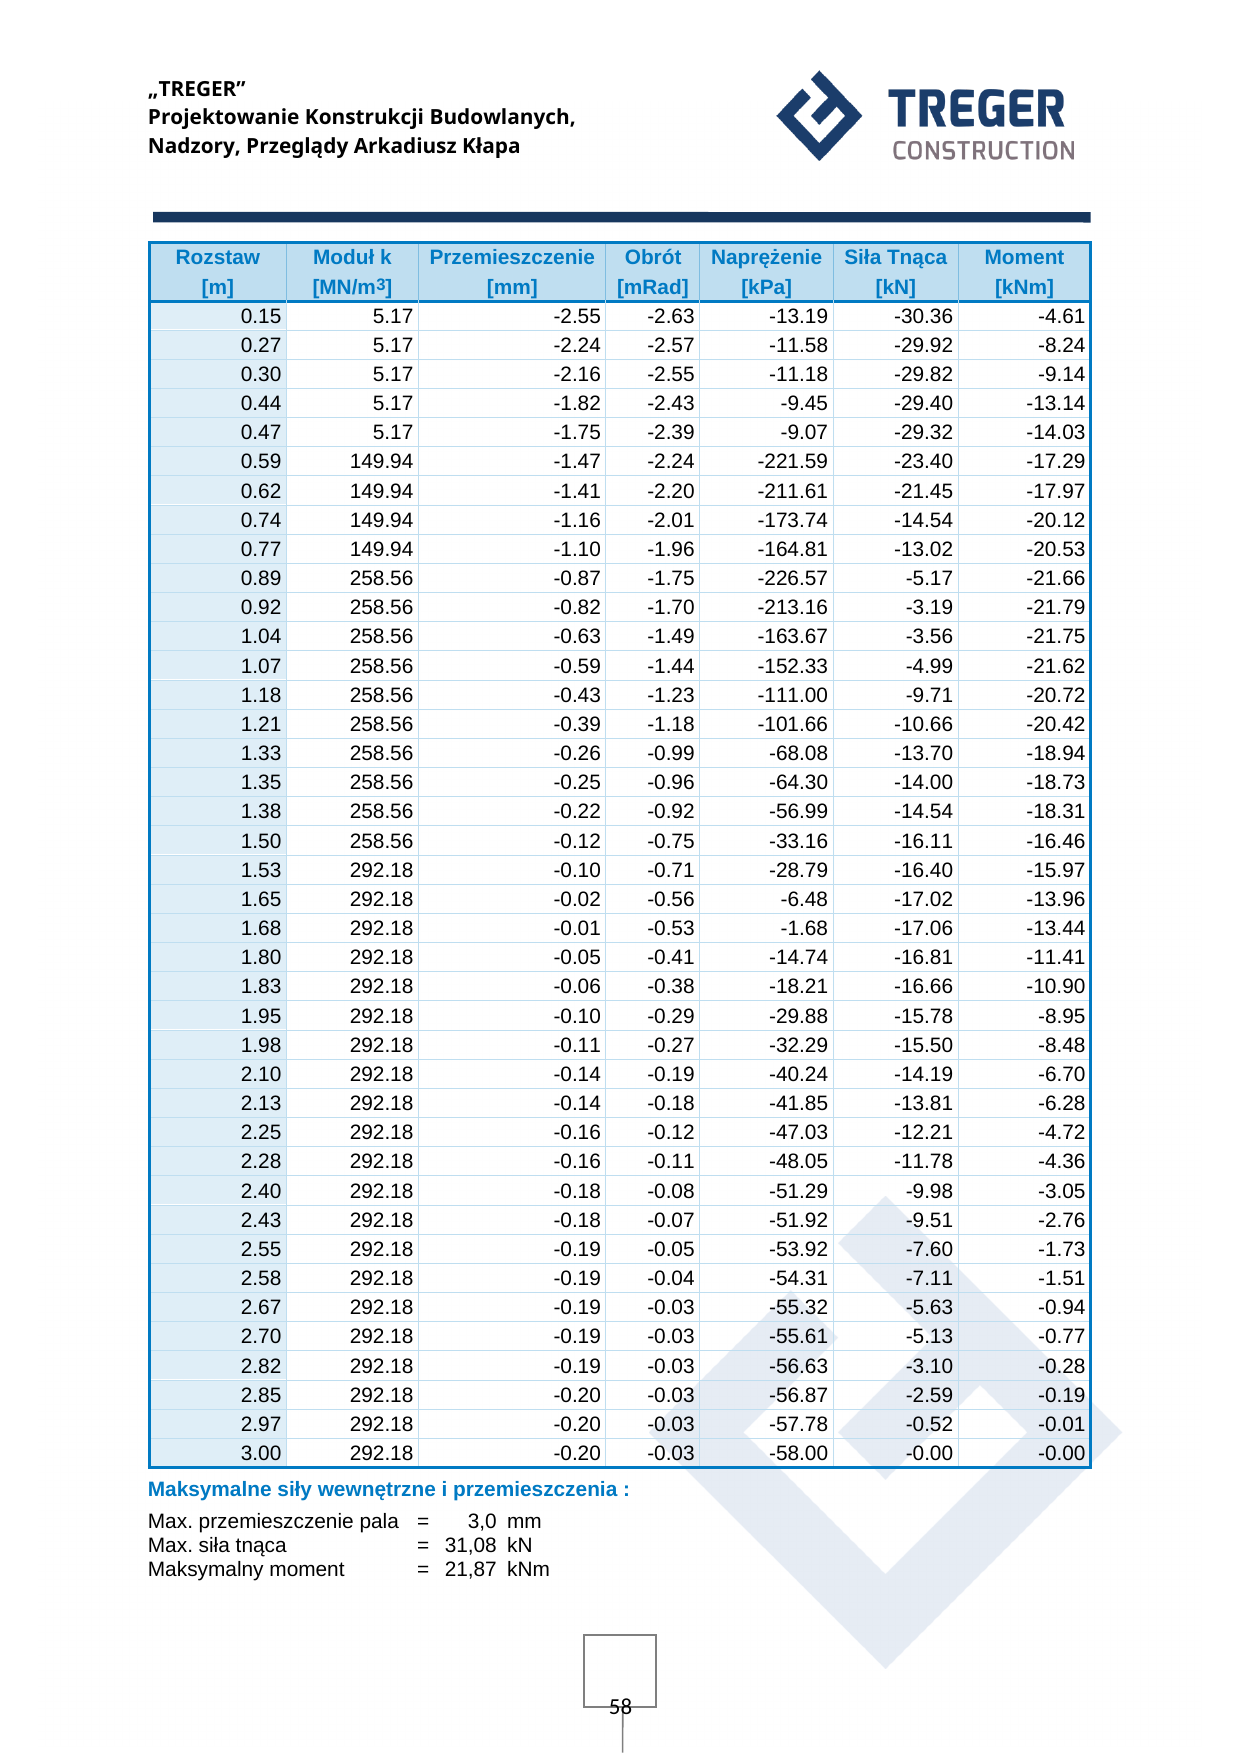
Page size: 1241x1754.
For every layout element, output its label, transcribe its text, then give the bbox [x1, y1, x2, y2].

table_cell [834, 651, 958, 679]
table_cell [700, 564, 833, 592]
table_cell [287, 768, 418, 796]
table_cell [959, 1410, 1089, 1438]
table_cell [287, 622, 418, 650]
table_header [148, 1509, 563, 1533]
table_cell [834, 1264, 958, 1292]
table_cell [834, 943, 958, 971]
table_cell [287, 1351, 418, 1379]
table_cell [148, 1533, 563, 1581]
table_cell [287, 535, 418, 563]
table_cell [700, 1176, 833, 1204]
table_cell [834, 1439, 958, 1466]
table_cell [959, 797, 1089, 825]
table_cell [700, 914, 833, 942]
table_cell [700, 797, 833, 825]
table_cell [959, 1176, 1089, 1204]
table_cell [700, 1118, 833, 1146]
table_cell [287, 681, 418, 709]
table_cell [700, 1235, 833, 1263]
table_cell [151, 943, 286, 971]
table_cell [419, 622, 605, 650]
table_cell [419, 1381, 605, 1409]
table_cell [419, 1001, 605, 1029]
table_cell 5.17 [287, 418, 418, 446]
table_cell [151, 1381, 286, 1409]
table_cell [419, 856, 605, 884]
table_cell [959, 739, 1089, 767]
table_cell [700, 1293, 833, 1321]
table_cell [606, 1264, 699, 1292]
table_cell -2.57 [606, 331, 699, 359]
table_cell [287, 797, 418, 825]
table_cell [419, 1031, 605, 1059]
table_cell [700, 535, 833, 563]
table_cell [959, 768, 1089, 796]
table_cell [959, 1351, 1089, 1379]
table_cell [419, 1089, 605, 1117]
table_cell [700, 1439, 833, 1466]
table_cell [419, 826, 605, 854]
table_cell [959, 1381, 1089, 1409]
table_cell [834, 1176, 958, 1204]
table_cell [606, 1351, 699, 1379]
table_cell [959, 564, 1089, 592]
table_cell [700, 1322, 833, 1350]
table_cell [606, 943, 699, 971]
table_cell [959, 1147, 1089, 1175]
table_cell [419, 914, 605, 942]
table_cell 5.17 [287, 360, 418, 388]
table_header Moduł k [287, 244, 418, 272]
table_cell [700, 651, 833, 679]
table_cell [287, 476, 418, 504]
table_cell [kNm] [959, 272, 1089, 300]
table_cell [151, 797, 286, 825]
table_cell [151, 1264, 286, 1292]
table_header Przemieszczenie [419, 244, 605, 272]
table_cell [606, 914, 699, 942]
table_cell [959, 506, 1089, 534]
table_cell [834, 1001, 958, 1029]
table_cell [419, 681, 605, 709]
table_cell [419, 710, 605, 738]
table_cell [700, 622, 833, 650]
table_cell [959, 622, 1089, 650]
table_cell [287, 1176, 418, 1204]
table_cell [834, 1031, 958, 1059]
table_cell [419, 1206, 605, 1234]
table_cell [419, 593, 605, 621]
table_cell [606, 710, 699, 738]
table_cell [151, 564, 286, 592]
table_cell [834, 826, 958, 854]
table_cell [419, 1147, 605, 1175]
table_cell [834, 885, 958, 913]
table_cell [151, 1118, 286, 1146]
table_cell -29.40 [834, 389, 958, 417]
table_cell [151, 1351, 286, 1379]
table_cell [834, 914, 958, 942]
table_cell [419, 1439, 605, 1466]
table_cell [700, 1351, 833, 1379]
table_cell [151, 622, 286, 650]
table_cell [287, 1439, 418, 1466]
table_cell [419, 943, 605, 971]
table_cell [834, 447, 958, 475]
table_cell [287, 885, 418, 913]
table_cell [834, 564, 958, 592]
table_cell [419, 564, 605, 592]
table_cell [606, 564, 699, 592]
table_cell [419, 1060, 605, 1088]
table_cell [kPa] [700, 272, 833, 300]
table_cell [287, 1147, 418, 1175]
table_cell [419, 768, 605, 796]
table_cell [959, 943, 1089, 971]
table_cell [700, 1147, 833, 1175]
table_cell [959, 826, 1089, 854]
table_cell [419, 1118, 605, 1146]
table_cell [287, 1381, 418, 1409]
table_cell -29.82 [834, 360, 958, 388]
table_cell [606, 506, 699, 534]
table_cell [m] [151, 272, 286, 300]
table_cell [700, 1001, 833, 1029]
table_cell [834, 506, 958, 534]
table_cell 0.47 [151, 418, 286, 446]
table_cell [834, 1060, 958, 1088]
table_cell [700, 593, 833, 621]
table_cell -2.55 [606, 360, 699, 388]
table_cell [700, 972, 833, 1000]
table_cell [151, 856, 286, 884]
picture [38, 70, 1202, 1747]
table_cell -29.92 [834, 331, 958, 359]
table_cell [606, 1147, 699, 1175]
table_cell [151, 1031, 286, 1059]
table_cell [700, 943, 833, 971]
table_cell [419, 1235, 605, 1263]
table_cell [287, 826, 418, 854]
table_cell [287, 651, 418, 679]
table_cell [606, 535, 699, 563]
table_cell -9.45 [700, 389, 833, 417]
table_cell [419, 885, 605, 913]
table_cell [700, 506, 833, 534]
table_cell -2.16 [419, 360, 605, 388]
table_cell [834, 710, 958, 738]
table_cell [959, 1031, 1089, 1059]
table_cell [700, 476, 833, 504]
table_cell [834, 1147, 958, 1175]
table_cell -4.61 [959, 303, 1089, 329]
table_cell -2.55 [419, 303, 605, 329]
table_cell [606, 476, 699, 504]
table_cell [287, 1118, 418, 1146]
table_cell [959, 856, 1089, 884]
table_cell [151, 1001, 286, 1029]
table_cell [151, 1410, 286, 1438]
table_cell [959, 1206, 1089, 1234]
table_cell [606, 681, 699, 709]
table_header Rozstaw [151, 244, 286, 272]
table_header Obrót [606, 244, 699, 272]
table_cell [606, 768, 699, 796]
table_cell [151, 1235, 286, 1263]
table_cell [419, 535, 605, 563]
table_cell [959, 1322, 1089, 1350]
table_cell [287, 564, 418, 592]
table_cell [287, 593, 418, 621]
table_cell -30.36 [834, 303, 958, 329]
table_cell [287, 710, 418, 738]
table_cell 5.17 [287, 389, 418, 417]
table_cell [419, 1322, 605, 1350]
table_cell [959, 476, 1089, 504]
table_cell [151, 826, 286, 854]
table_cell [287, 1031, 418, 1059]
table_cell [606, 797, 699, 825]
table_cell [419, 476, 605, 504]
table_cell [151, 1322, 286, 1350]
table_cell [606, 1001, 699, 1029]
table_cell -1.47 [419, 447, 605, 475]
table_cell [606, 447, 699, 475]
table_cell 0.27 [151, 331, 286, 359]
table_cell -2.63 [606, 303, 699, 329]
table_cell 149.94 [287, 447, 418, 475]
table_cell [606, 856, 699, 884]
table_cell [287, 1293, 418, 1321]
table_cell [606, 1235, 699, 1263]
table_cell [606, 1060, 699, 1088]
table_cell -2.24 [419, 331, 605, 359]
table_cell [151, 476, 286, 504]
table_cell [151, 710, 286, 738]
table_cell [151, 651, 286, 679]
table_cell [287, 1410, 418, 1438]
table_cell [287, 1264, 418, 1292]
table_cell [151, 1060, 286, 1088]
table_cell -2.43 [606, 389, 699, 417]
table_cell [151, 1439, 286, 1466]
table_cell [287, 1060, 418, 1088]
table_cell 0.59 [151, 447, 286, 475]
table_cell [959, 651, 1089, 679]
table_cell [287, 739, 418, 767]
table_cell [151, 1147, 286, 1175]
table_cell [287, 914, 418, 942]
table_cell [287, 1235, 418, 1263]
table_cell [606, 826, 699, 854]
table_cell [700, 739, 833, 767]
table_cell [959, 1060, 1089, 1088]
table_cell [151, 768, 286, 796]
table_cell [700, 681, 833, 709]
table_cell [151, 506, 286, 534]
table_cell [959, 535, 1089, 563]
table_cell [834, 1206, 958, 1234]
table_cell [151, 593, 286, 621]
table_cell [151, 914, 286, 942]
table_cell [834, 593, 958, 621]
table_cell [kN] [834, 272, 958, 300]
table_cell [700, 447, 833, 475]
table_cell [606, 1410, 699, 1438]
table_cell [mm] [419, 272, 605, 300]
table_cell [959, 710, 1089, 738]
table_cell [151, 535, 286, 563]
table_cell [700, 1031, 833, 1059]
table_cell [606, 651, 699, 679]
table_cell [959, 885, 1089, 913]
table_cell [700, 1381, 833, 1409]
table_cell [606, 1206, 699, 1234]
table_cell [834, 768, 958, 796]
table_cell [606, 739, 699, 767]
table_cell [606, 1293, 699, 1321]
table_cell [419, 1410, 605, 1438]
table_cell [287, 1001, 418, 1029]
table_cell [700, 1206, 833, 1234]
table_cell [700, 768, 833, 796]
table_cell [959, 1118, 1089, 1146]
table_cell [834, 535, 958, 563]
table_cell 0.30 [151, 360, 286, 388]
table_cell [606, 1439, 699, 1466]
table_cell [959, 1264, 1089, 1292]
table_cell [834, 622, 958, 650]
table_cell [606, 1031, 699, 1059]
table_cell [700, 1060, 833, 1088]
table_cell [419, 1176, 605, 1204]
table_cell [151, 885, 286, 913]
table_cell -2.39 [606, 418, 699, 446]
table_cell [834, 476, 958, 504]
table_cell 5.17 [287, 303, 418, 329]
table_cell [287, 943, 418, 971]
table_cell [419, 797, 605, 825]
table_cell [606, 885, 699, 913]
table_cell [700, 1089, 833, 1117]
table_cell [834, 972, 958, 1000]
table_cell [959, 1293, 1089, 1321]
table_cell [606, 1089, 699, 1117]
table_header Moment [959, 244, 1089, 272]
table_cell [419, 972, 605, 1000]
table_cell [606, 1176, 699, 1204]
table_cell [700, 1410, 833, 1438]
table_cell [MN/m3] [287, 272, 418, 300]
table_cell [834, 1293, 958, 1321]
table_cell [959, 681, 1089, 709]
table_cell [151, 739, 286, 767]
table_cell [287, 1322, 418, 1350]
picture [585, 1636, 655, 1706]
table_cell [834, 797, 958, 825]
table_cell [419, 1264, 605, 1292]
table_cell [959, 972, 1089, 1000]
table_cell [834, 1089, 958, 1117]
table_cell -14.03 [959, 418, 1089, 446]
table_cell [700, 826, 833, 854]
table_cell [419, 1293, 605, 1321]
table_cell -13.19 [700, 303, 833, 329]
table_header Siła Tnąca [834, 244, 958, 272]
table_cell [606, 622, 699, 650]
table_cell -29.32 [834, 418, 958, 446]
table_cell -13.14 [959, 389, 1089, 417]
table_cell -8.24 [959, 331, 1089, 359]
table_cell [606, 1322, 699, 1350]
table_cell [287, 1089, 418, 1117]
table_cell [mRad] [606, 272, 699, 300]
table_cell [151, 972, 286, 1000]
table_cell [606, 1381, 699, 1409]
table_cell -9.07 [700, 418, 833, 446]
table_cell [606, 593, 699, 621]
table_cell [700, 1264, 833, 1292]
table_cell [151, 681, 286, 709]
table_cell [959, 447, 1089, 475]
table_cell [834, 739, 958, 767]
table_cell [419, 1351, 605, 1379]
table_cell 0.44 [151, 389, 286, 417]
table_cell -11.18 [700, 360, 833, 388]
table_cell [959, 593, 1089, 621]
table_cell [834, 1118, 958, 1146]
table_cell 5.17 [287, 331, 418, 359]
table_cell 0.15 [151, 303, 286, 329]
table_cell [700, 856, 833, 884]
table_header Naprężenie [700, 244, 833, 272]
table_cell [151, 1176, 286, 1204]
table_cell -9.14 [959, 360, 1089, 388]
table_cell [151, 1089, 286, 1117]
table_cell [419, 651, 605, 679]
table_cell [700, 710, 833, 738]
table_cell -1.82 [419, 389, 605, 417]
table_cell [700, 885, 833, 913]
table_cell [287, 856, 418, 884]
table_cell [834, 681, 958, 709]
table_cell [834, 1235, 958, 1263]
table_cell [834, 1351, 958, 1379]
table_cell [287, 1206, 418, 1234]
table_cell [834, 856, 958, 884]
table_cell -11.58 [700, 331, 833, 359]
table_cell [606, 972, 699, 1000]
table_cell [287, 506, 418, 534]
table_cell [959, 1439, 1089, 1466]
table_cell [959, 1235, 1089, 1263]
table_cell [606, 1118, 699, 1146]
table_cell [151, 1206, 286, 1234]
table_cell -1.75 [419, 418, 605, 446]
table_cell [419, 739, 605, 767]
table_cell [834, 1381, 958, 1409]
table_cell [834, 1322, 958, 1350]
text Maksymalne siły wewnętrzne i przemieszczenia : [148, 1477, 1093, 1501]
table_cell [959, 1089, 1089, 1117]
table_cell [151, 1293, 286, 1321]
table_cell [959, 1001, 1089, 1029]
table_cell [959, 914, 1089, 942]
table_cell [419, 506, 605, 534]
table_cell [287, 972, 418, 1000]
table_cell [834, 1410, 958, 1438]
